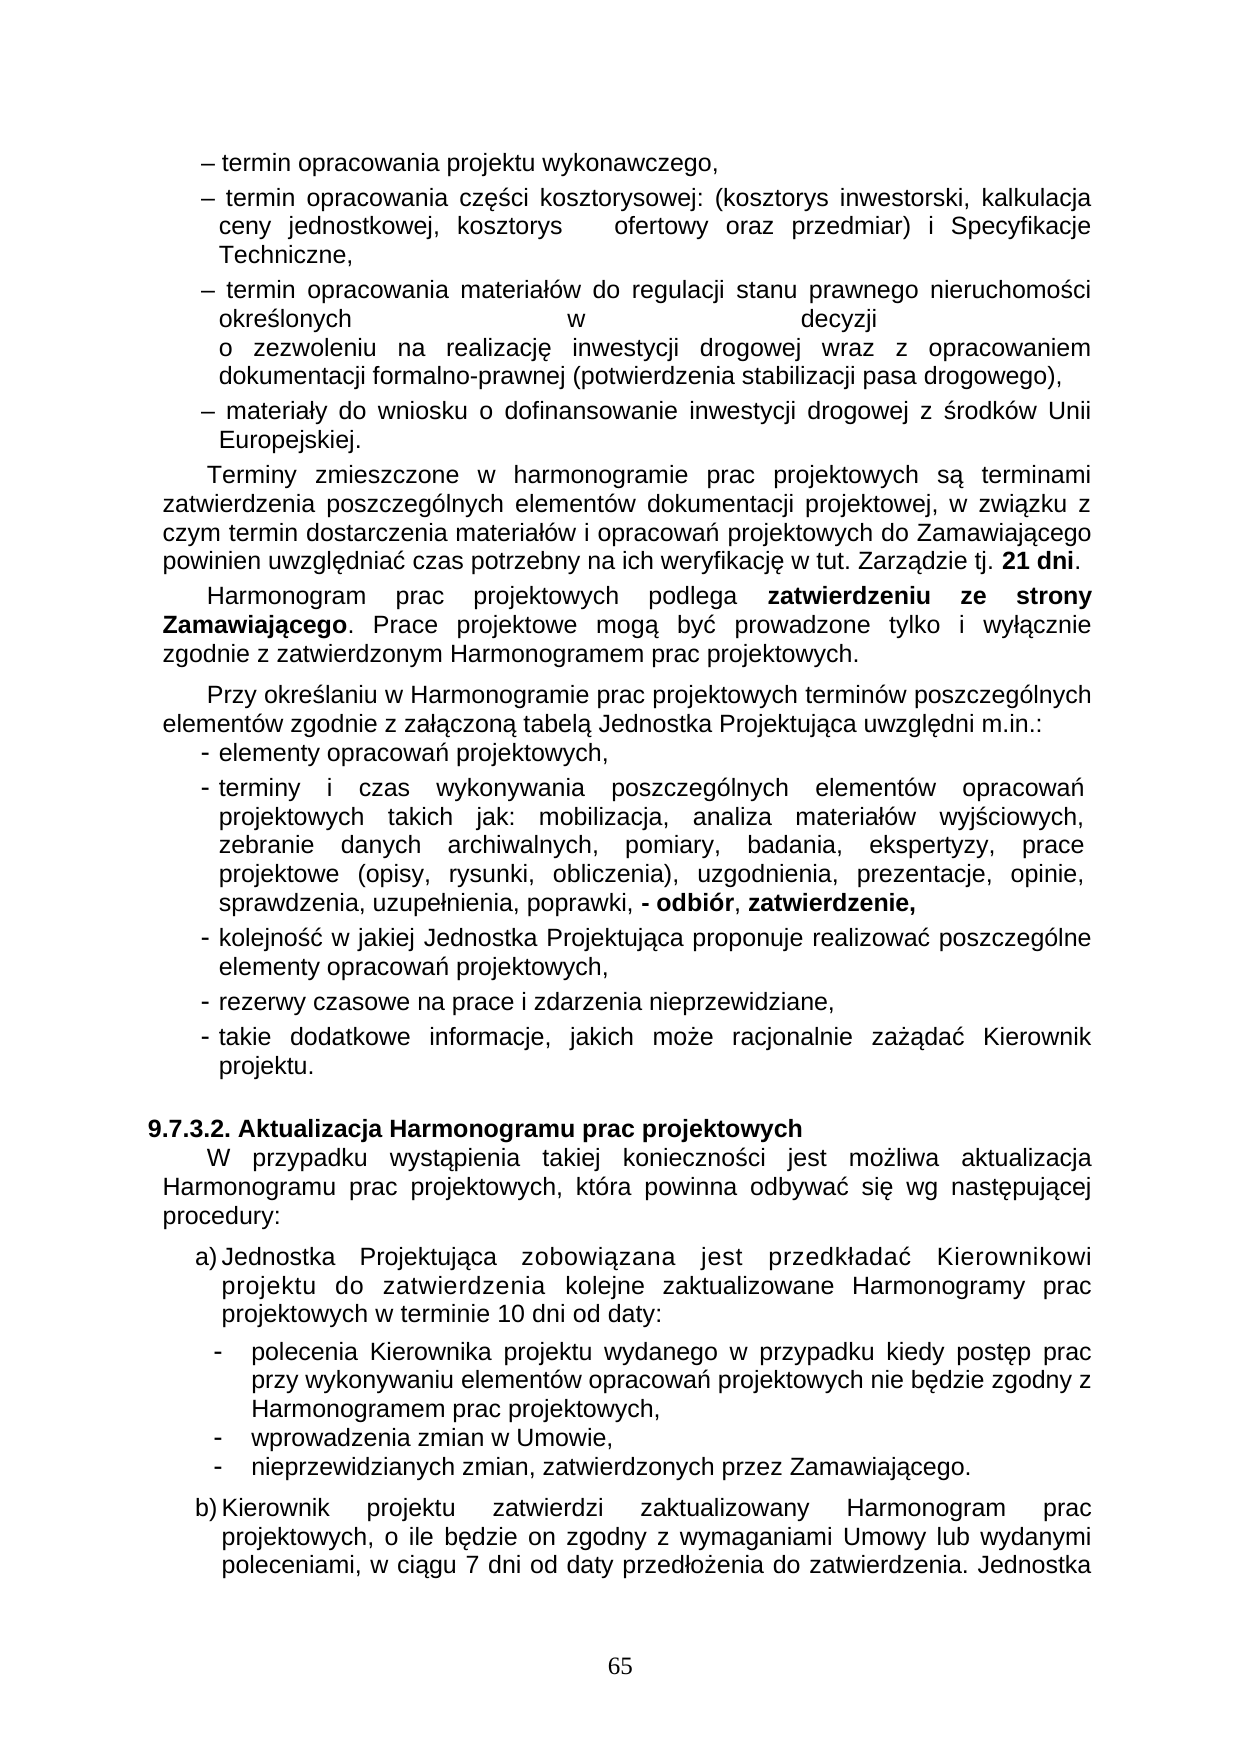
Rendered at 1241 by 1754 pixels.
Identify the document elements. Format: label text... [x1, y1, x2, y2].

text – termin opracowania materiałów do regulacji stanu prawnego nieruchomości określonych w decyzji o zezwoleniu na realizację inwestycji drogowej wraz z opracowaniem dokumentacji formalno-prawnej (potwierdzenia stabilizacji pasa drogowego), [201, 275, 1093, 390]
list wprowadzenia zmian w Umowie, [213, 1423, 1093, 1452]
list kolejność w jakiej Jednostka Projektująca proponuje realizować poszczególne elementy opracowań projektowych, [201, 923, 1093, 980]
list takie dodatkowe informacje, jakich może racjonalnie zażądać Kierownik projektu. [201, 1022, 1093, 1079]
list nieprzewidzianych zmian, zatwierdzonych przez Zamawiającego. [214, 1452, 1093, 1481]
text Przy określaniu w Harmonogramie prac projektowych terminów poszczególnych elementów zgodnie z załączoną tabelą Jednostka Projektująca uwzględni m.in.: [162, 680, 1093, 738]
list terminy i czas wykonywania poszczególnych elementów opracowań projektowych takich jak: mobilizacja, analiza materiałów wyjściowych, zebranie danych archiwalnych, pomiary, badania, ekspertyzy, prace projektowe (opisy, rysunki, obliczenia), uzgodnienia, prezentacje, opinie, sprawdzenia, uzupełnienia, poprawki, - odbiór, zatwierdzenie, [201, 773, 1085, 917]
text – termin opracowania części kosztorysowej: (kosztorys inwestorski, kalkulacja ceny jednostkowej, kosztorys ofertowy oraz przedmiar) i Specyfikacje Techniczne, [201, 183, 1093, 269]
text 9.7.3.2. Aktualizacja Harmonogramu prac projektowych [148, 1114, 1093, 1143]
text Harmonogram prac projektowych podlega zatwierdzeniu ze strony Zamawiającego. Prace projektowe mogą być prowadzone tylko i wyłącznie zgodnie z zatwierdzonym Harmonogramem prac projektowych. [162, 581, 1093, 668]
text Terminy zmieszczone w harmonogramie prac projektowych są terminami zatwierdzenia poszczególnych elementów dokumentacji projektowej, w związku z czym termin dostarczenia materiałów i opracowań projektowych do Zamawiającego powinien uwzględniać czas potrzebny na ich weryfikację w tut. Zarządzie tj. 21 dni. [162, 460, 1093, 575]
text W przypadku wystąpienia takiej konieczności jest możliwa aktualizacja Harmonogramu prac projektowych, która powinna odbywać się wg następującej procedury: [162, 1143, 1093, 1229]
list rezerwy czasowe na prace i zdarzenia nieprzewidziane, [201, 987, 1093, 1016]
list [195, 1493, 1093, 1579]
list Jednostka Projektująca zobowiązana jest przedkładać Kierownikowi projektu do zatwierdzenia kolejne zaktualizowane Harmonogramy prac projektowych w terminie 10 dni od daty: [195, 1242, 1093, 1328]
text – termin opracowania projektu wykonawczego, [201, 148, 1093, 176]
list elementy opracowań projektowych, [201, 738, 1093, 766]
list polecenia Kierownika projektu wydanego w przypadku kiedy postęp prac przy wykonywaniu elementów opracowań projektowych nie będzie zgodny z Harmonogramem prac projektowych, [213, 1336, 1093, 1423]
text – materiały do wniosku o dofinansowanie inwestycji drogowej z środków Unii Europejskiej. [201, 396, 1093, 454]
